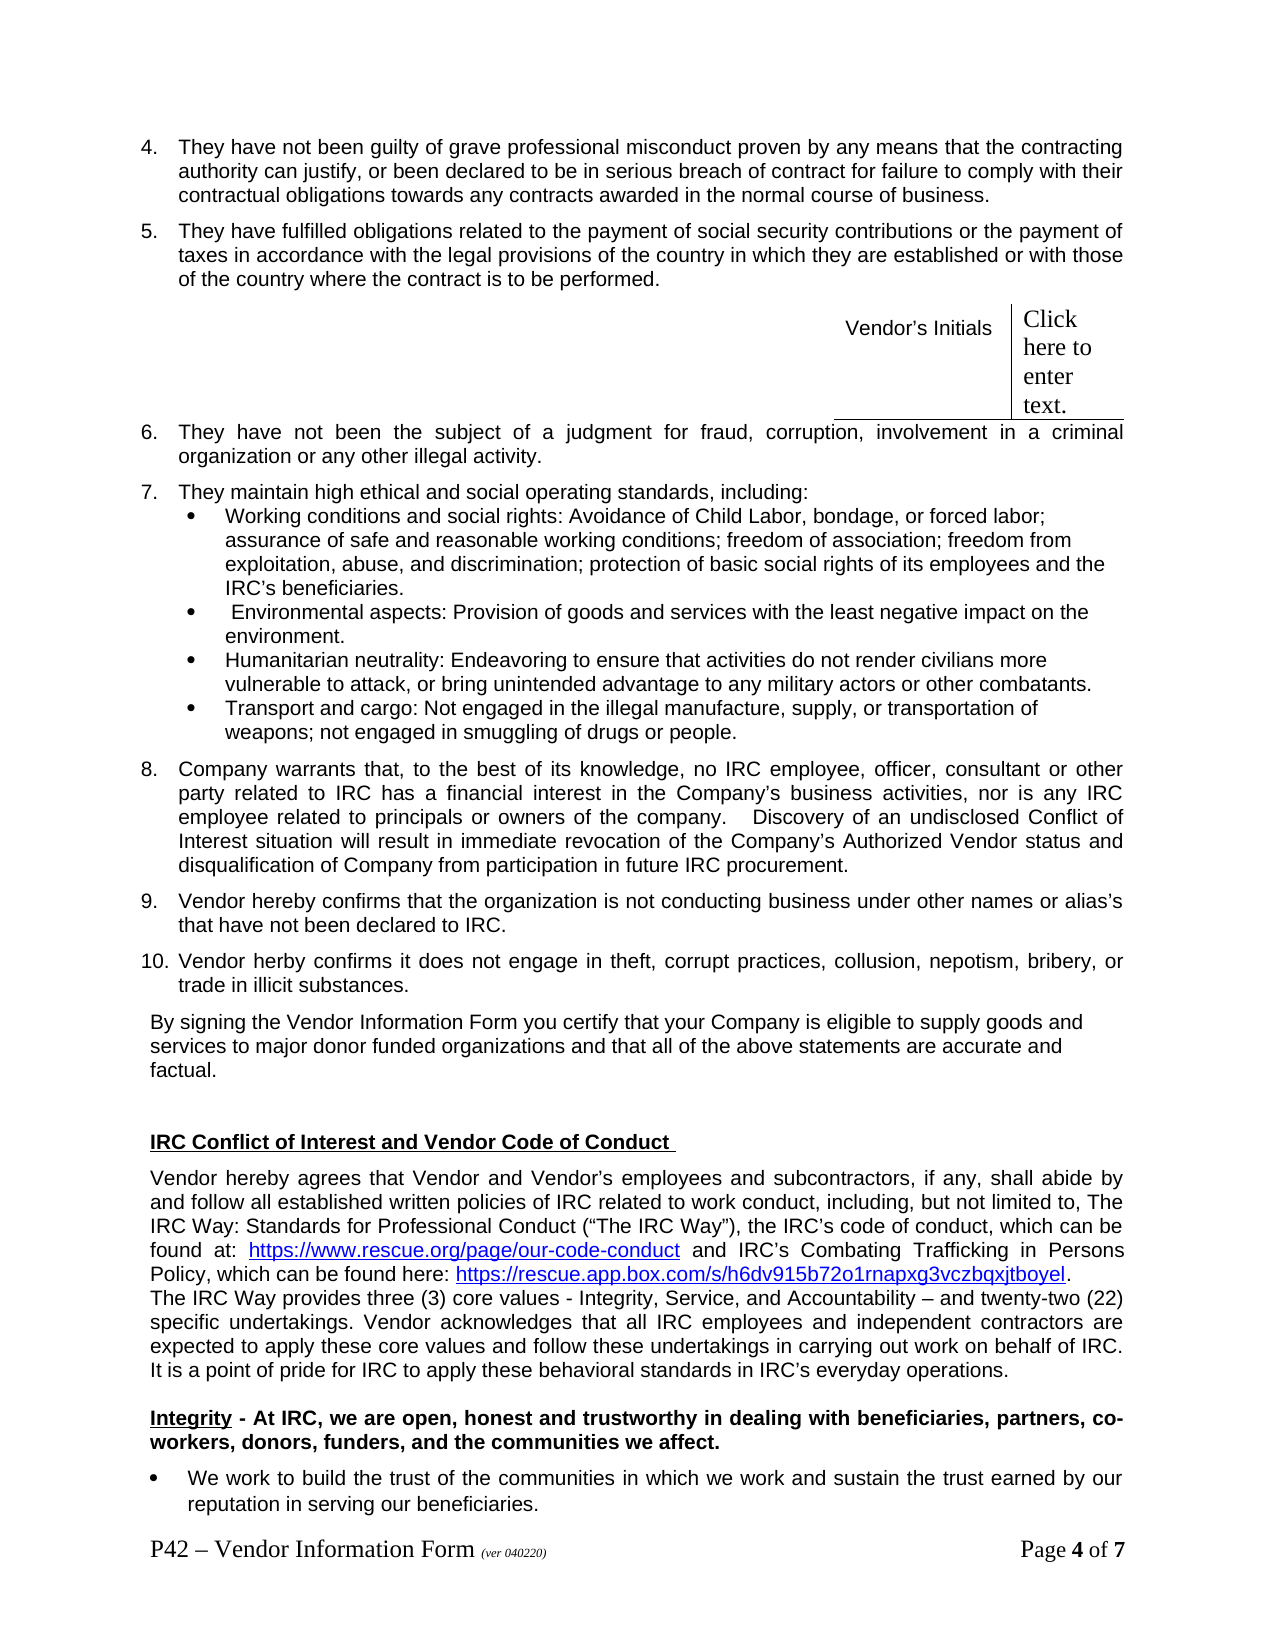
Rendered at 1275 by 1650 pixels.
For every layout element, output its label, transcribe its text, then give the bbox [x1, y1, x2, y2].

text Vendor hereby agrees that Vendor and Vendor’s employees and subcontractors, if any, shall abide by and follow all established written policies of IRC related to work conduct, including, but not limited to, The IRC Way: Standards for Professional Conduct (“The IRC Way”), the IRC’s code of conduct, which can be found at: https://www.rescue.org/page/our-code-conduct and IRC’s Combating Trafficking in Persons Policy, which can be found here: https://rescue.app.box.com/s/h6dv915b72o1rnapxg3vczbqxjtboyel. [150, 1166, 1125, 1286]
list Vendor hereby confirms that the organization is not conducting business under other names or alias’s that have not been declared to IRC. [141, 889, 1125, 937]
list Humanitarian neutrality: Endeavoring to ensure that activities do not render civilians more vulnerable to attack, or bring unintended advantage to any military actors or other combatants. [187, 648, 1125, 696]
list They have not been the subject of a judgment for fraud, corruption, involvement in a criminal organization or any other illegal activity. [141, 420, 1125, 468]
list Company warrants that, to the best of its knowledge, no IRC employee, officer, consultant or other party related to IRC has a financial interest in the Company’s business activities, nor is any IRC employee related to principals or owners of the company. Discovery of an undisclosed Conflict of Interest situation will result in immediate revocation of the Company’s Authorized Vendor status and disqualification of Company from participation in future IRC procurement. [141, 757, 1125, 876]
list They maintain high ethical and social operating standards, including: [141, 480, 1125, 504]
text The IRC Way provides three (3) core values - Integrity, Service, and Accountability – and twenty-two (22) specific undertakings. Vendor acknowledges that all IRC employees and independent contractors are expected to apply these core values and follow these undertakings in carrying out work on behalf of IRC. It is a point of pride for IRC to apply these behavioral standards in IRC’s everyday operations. [150, 1286, 1125, 1382]
list We work to build the trust of the communities in which we work and sustain the trust earned by our reputation in serving our beneficiaries. [150, 1466, 1125, 1516]
text IRC Conflict of Interest and Vendor Code of Conduct [150, 1129, 1125, 1153]
list Environmental aspects: Provision of goods and services with the least negative impact on the environment. [187, 600, 1125, 648]
list Working conditions and social rights: Avoidance of Child Labor, bondage, or forced labor; assurance of safe and reasonable working conditions; freedom of association; freedom from exploitation, abuse, and discrimination; protection of basic social rights of its employees and the IRC’s beneficiaries. [187, 504, 1125, 600]
text By signing the Vendor Information Form you certify that your Company is eligible to supply goods and services to major donor funded organizations and that all of the above statements are accurate and factual. [150, 1010, 1125, 1082]
table_header Vendor’s Initials [834, 304, 1011, 419]
text Integrity - At IRC, we are open, honest and trustworthy in dealing with beneficiaries, partners, co-workers, donors, funders, and the communities we affect. [150, 1406, 1125, 1453]
list They have fulfilled obligations related to the payment of social security contributions or the payment of taxes in accordance with the legal provisions of the country in which they are established or with those of the country where the contract is to be performed. [141, 219, 1125, 291]
list Transport and cargo: Not engaged in the illegal manufacture, supply, or transportation of weapons; not engaged in smuggling of drugs or people. [187, 696, 1125, 744]
list They have not been guilty of grave professional misconduct proven by any means that the contracting authority can justify, or been declared to be in serious breach of contract for failure to comply with their contractual obligations towards any contracts awarded in the normal course of business. [141, 135, 1125, 207]
list Vendor herby confirms it does not engage in theft, corrupt practices, collusion, nepotism, bribery, or trade in illicit substances. [141, 949, 1125, 997]
